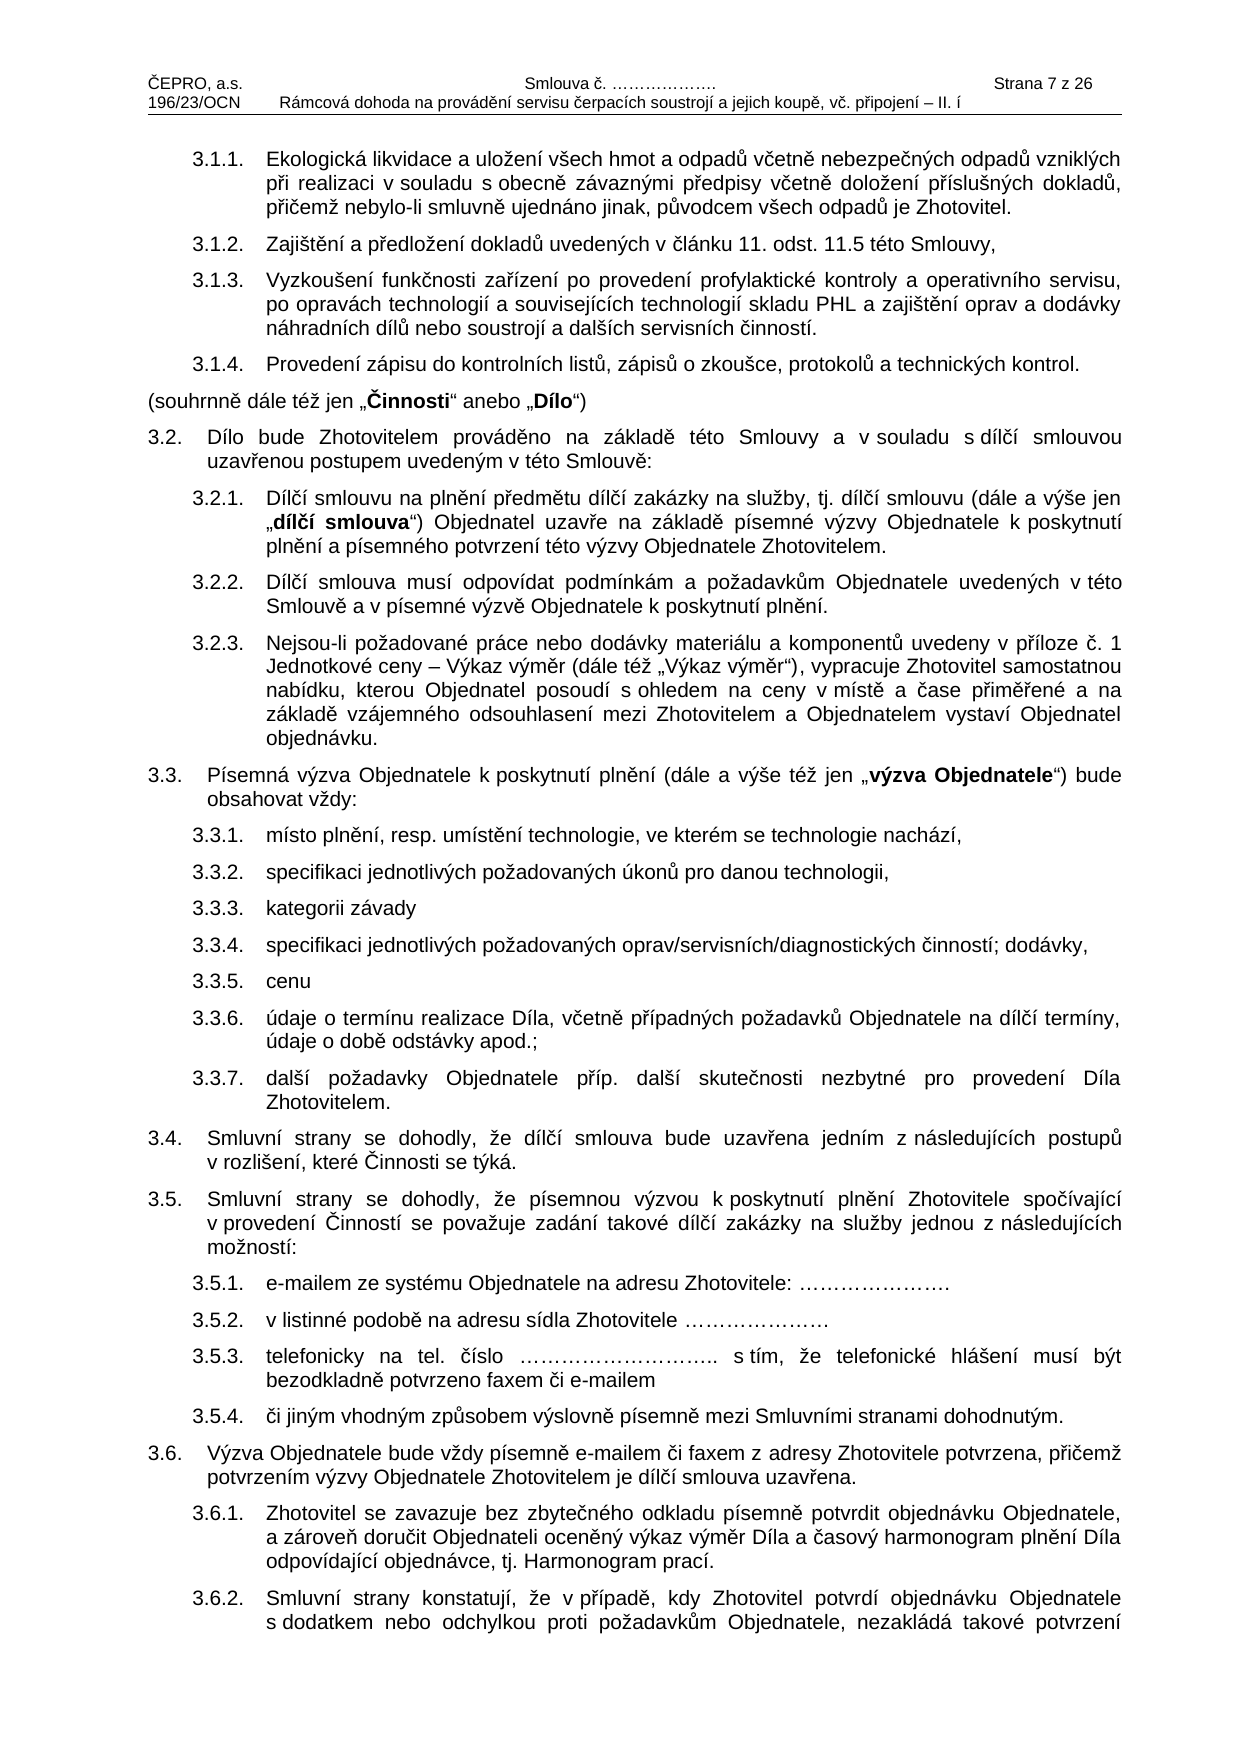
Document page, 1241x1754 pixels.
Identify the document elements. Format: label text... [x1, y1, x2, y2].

text (souhrnně dále též jen „Činnosti“ anebo „Dílo“) [148, 389, 1122, 413]
text údaje o termínu realizace Díla, včetně případných požadavků Objednatele na dílčí termíny, údaje o době odstávky apod.; [192, 1005, 1122, 1053]
text Vyzkoušení funkčnosti zařízení po provedení profylaktické kontroly a operativního servisu, po opravách technologií a souvisejících technologií skladu PHL a zajištění oprav a dodávky náhradních dílů nebo soustrojí a dalších servisních činností. [192, 268, 1122, 340]
text Smluvní strany se dohodly, že dílčí smlouva bude uzavřena jedním z následujících postupů v rozlišení, které Činnosti se týká. [148, 1126, 1122, 1174]
text či jiným vhodným způsobem výslovně písemně mezi Smluvními stranami dohodnutým. [192, 1404, 1122, 1428]
text telefonicky na tel. číslo ……………………….. s tím, že telefonické hlášení musí být bezodkladně potvrzeno faxem či e-mailem [192, 1344, 1122, 1392]
text Dílčí smlouvu na plnění předmětu dílčí zakázky na služby, tj. dílčí smlouvu (dále a výše jen „dílčí smlouva“) Objednatel uzavře na základě písemné výzvy Objednatele k poskytnutí plnění a písemného potvrzení této výzvy Objednatele Zhotovitelem. [192, 486, 1122, 557]
text Dílo bude Zhotovitelem prováděno na základě této Smlouvy a v souladu s dílčí smlouvou uzavřenou postupem uvedeným v této Smlouvě: [148, 425, 1122, 473]
text Zhotovitel se zavazuje bez zbytečného odkladu písemně potvrdit objednávku Objednatele, a zároveň doručit Objednateli oceněný výkaz výměr Díla a časový harmonogram plnění Díla odpovídající objednávce, tj. Harmonogram prací. [192, 1501, 1122, 1573]
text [192, 1586, 1122, 1633]
text Provedení zápisu do kontrolních listů, zápisů o zkoušce, protokolů a technických kontrol. [192, 352, 1122, 376]
text specifikaci jednotlivých požadovaných úkonů pro danou technologii, [192, 859, 1122, 883]
text Zajištění a předložení dokladů uvedených v článku 11. odst. 11.5 této Smlouvy, [192, 231, 1122, 255]
text Nejsou-li požadované práce nebo dodávky materiálu a komponentů uvedeny v příloze č. 1 Jednotkové ceny – Výkaz výměr (dále též „Výkaz výměr“), vypracuje Zhotovitel samostatnou nabídku, kterou Objednatel posoudí s ohledem na ceny v místě a čase přiměřené a na základě vzájemného odsouhlasení mezi Zhotovitelem a Objednatelem vystaví Objednatel objednávku. [192, 630, 1122, 750]
text Ekologická likvidace a uložení všech hmot a odpadů včetně nebezpečných odpadů vzniklých při realizaci v souladu s obecně závaznými předpisy včetně doložení příslušných dokladů, přičemž nebylo-li smluvně ujednáno jinak, původcem všech odpadů je Zhotovitel. [192, 147, 1122, 219]
text kategorii závady [192, 896, 1122, 920]
text místo plnění, resp. umístění technologie, ve kterém se technologie nachází, [192, 823, 1122, 847]
text další požadavky Objednatele příp. další skutečnosti nezbytné pro provedení Díla Zhotovitelem. [192, 1066, 1122, 1114]
text Smluvní strany se dohodly, že písemnou výzvou k poskytnutí plnění Zhotovitele spočívající v provedení Činností se považuje zadání takové dílčí zakázky na služby jednou z následujících možností: [148, 1187, 1122, 1258]
text specifikaci jednotlivých požadovaných oprav/servisních/diagnostických činností; dodávky, [192, 932, 1122, 956]
text cenu [192, 969, 1122, 993]
text e-mailem ze systému Objednatele na adresu Zhotovitele: …………………. [192, 1271, 1122, 1295]
text v listinné podobě na adresu sídla Zhotovitele ………………… [192, 1307, 1122, 1331]
text Písemná výzva Objednatele k poskytnutí plnění (dále a výše též jen „výzva Objednatele“) bude obsahovat vždy: [148, 763, 1122, 811]
text Dílčí smlouva musí odpovídat podmínkám a požadavkům Objednatele uvedených v této Smlouvě a v písemné výzvě Objednatele k poskytnutí plnění. [192, 570, 1122, 618]
text Výzva Objednatele bude vždy písemně e-mailem či faxem z adresy Zhotovitele potvrzena, přičemž potvrzením výzvy Objednatele Zhotovitelem je dílčí smlouva uzavřena. [148, 1441, 1122, 1489]
